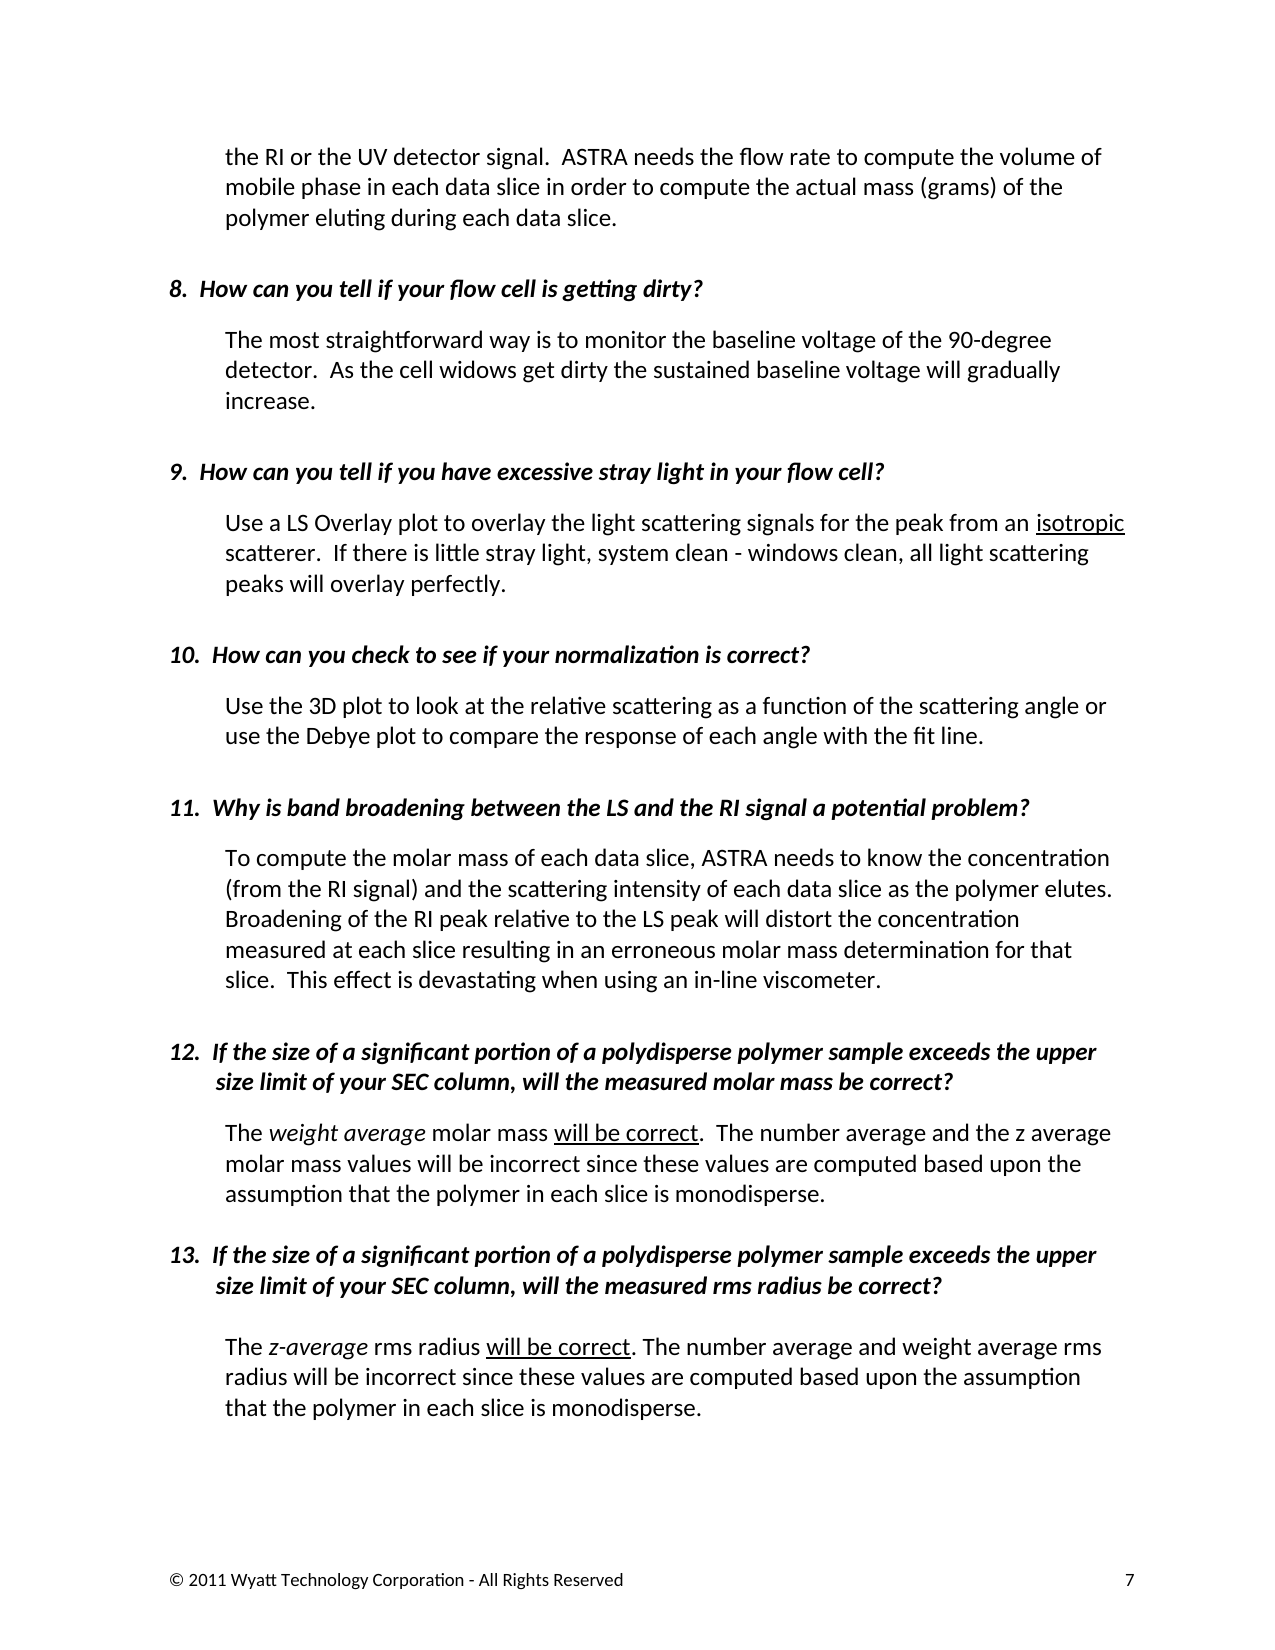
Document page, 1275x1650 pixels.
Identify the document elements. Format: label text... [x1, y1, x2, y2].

text Use a LS Overlay plot to overlay the light scattering signals for the peak from an isotropic scatterer. If there is little stray light, system clean - windows clean, all light scattering peaks will overlay perfectly. [225, 507, 1125, 598]
text The weight average molar mass will be correct. The number average and the z average molar mass values will be incorrect since these values are computed based upon the assumption that the polymer in each slice is monodisperse. [225, 1117, 1125, 1209]
text 13. If the size of a significant portion of a polydisperse polymer sample exceeds the upper size limit of your SEC column, will the measured rms radius be correct? [169, 1239, 1125, 1300]
text 9. How can you tell if you have excessive stray light in your flow cell? [169, 456, 1125, 487]
text 8. How can you tell if your flow cell is getting dirty? [169, 273, 1125, 303]
text 12. If the size of a significant portion of a polydisperse polymer sample exceeds the upper size limit of your SEC column, will the measured molar mass be correct? [169, 1036, 1125, 1097]
text The z-average rms radius will be correct. The number average and weight average rms radius will be incorrect since these values are computed based upon the assumption that the polymer in each slice is monodisperse. [225, 1331, 1125, 1422]
text 11. Why is band broadening between the LS and the RI signal a potential problem? [169, 792, 1125, 822]
text 10. How can you check to see if your normalization is correct? [169, 639, 1125, 670]
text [225, 141, 1125, 232]
text The most straightforward way is to monitor the baseline voltage of the 90-degree detector. As the cell widows get dirty the sustained baseline voltage will gradually increase. [225, 324, 1125, 415]
text Use the 3D plot to look at the relative scattering as a function of the scattering angle or use the Debye plot to compare the response of each angle with the fit line. [225, 690, 1125, 751]
text To compute the molar mass of each data slice, ASTRA needs to know the concentration (from the RI signal) and the scattering intensity of each data slice as the polymer elutes. Broadening of the RI peak relative to the LS peak will distort the concentration measured at each slice resulting in an erroneous molar mass determination for that slice. This effect is devastating when using an in-line viscometer. [225, 843, 1125, 995]
